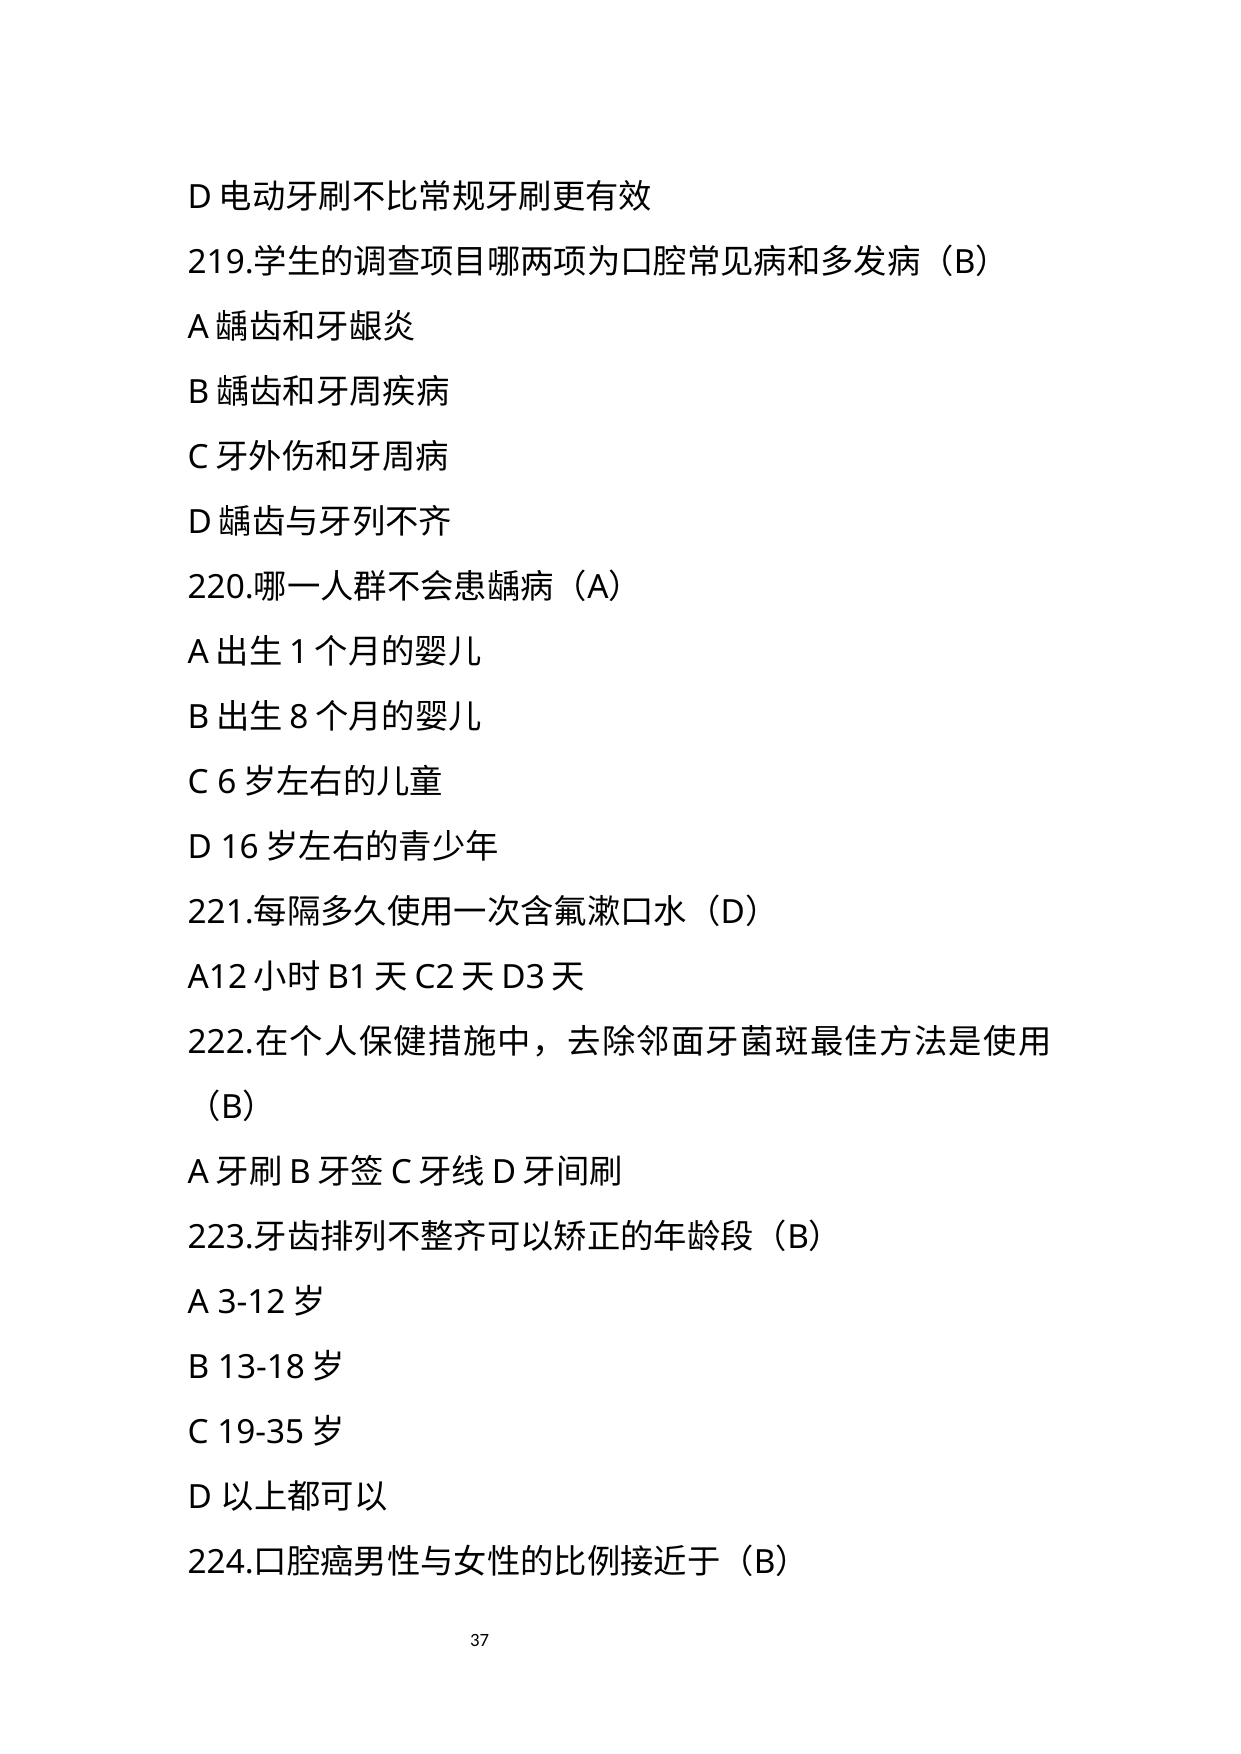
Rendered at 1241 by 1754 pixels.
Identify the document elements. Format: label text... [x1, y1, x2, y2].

text D龋齿与牙列不齐 [187, 487, 1053, 552]
text 220.哪一人群不会患龋病（A） [187, 552, 1053, 617]
text A牙刷B牙签C牙线D牙间刷 [187, 1137, 1053, 1202]
text D电动牙刷不比常规牙刷更有效 [187, 162, 1053, 227]
text A出生1个月的婴儿 [187, 617, 1053, 682]
text B龋齿和牙周疾病 [187, 357, 1053, 422]
text 223.牙齿排列不整齐可以矫正的年龄段（B） [187, 1202, 1053, 1267]
text B出生8个月的婴儿 [187, 682, 1053, 747]
text 224.口腔癌男性与女性的比例接近于（B） [187, 1527, 1053, 1592]
text A12小时B1天C2天D3天 [187, 942, 1053, 1007]
text 221.每隔多久使用一次含氟漱口水（D） [187, 877, 1053, 942]
text C 19-35岁 [187, 1397, 1053, 1462]
text D 16岁左右的青少年 [187, 812, 1053, 877]
text A 3-12岁 [187, 1267, 1053, 1332]
text C牙外伤和牙周病 [187, 422, 1053, 487]
text C 6岁左右的儿童 [187, 747, 1053, 812]
text B 13-18岁 [187, 1332, 1053, 1397]
text 222.在个人保健措施中，去除邻面牙菌斑最佳方法是使用（B） [187, 1007, 1053, 1137]
text D 以上都可以 [187, 1462, 1053, 1527]
text A龋齿和牙龈炎 [187, 292, 1053, 357]
text 219.学生的调查项目哪两项为口腔常见病和多发病（B） [187, 227, 1053, 292]
